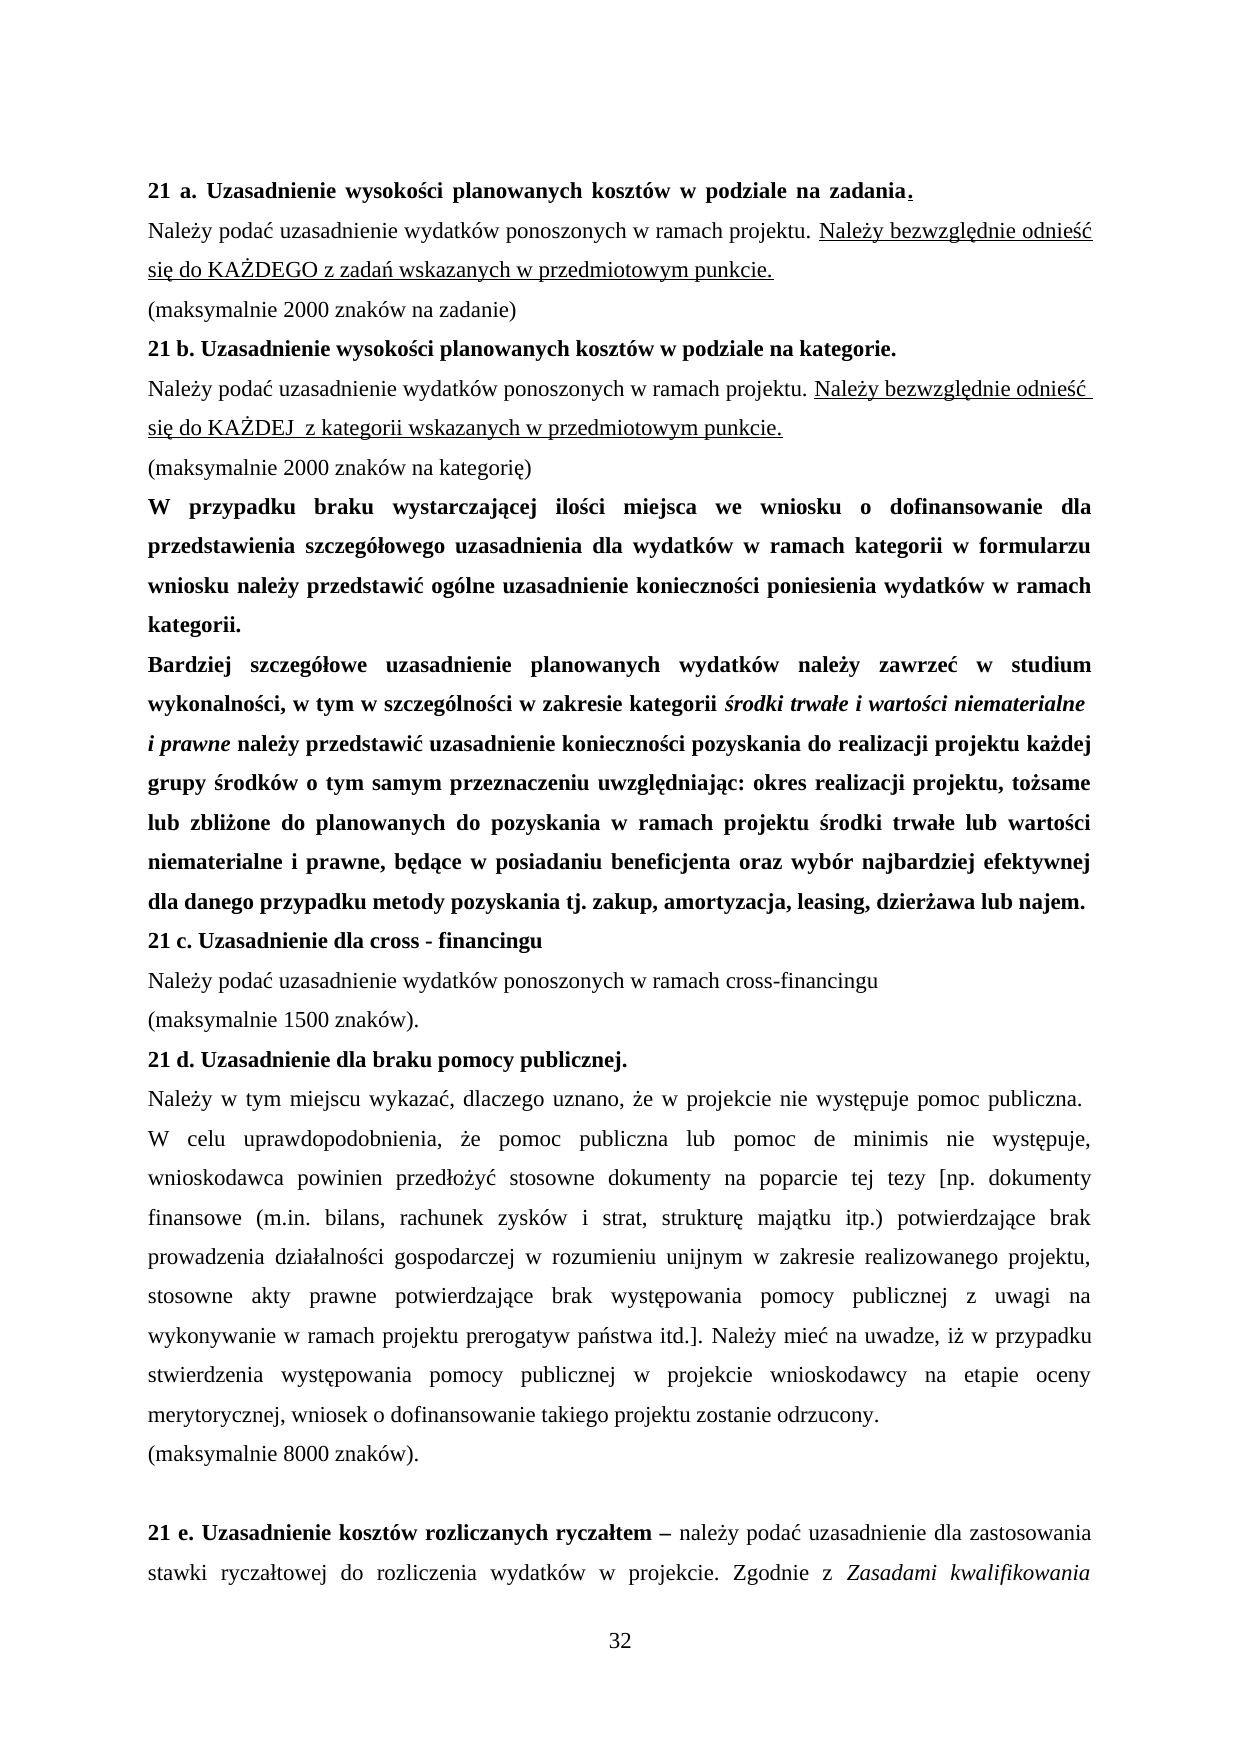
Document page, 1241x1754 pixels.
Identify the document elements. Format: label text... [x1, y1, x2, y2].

text (maksymalnie 8000 znaków). [148, 1441, 1092, 1467]
text Należy w tym miejscu wykazać, dlaczego uznano, że w projekcie nie występuje pomoc publiczna. W celu uprawdopodobnienia, że pomoc publiczna lub pomoc de minimis nie występuje, wnioskodawca powinien przedłożyć stosowne dokumenty na poparcie tej tezy [np. dokumenty finansowe (m.in. bilans, rachunek zysków i strat, strukturę majątku itp.) potwierdzające brak prowadzenia działalności gospodarczej w rozumieniu unijnym w zakresie realizowanego projektu, stosowne akty prawne potwierdzające brak występowania pomocy publicznej z uwagi na wykonywanie w ramach projektu prerogatyw państwa itd.]. Należy mieć na uwadze, iż w przypadku stwierdzenia występowania pomocy publicznej w projekcie wnioskodawcy na etapie oceny merytorycznej, wniosek o dofinansowanie takiego projektu zostanie odrzucony. [148, 1085, 1092, 1427]
text Należy podać uzasadnienie wydatków ponoszonych w ramach cross-financingu [148, 967, 1092, 993]
text (maksymalnie 1500 znaków). [148, 1006, 1092, 1033]
text 21 b. Uzasadnienie wysokości planowanych kosztów w podziale na kategorie. [148, 335, 1092, 361]
text 21 c. Uzasadnienie dla cross - financingu [148, 927, 1092, 954]
text 21 a. Uzasadnienie wysokości planowanych kosztów w podziale na zadania.23a. Uzasadnienie Należy podać uzasadnienie wydatków ponoszonych w ramach projektu. Należy bezwzględnie odnieść się do KAŻDEGO z zadań wskazanych w przedmiotowym punkcie. [148, 177, 1092, 282]
text Należy podać uzasadnienie wydatków ponoszonych w ramach projektu. Należy bezwzględnie odnieść [148, 374, 1092, 401]
text (maksymalnie 2000 znaków na kategorię) [148, 453, 1092, 480]
text (maksymalnie 2000 znaków na zadanie) [148, 296, 1092, 322]
text Bardziej szczegółowe uzasadnienie planowanych wydatków należy zawrzeć w studium wykonalności, w tym w szczególności w zakresie kategorii środki trwałe i wartości niematerialne i prawne należy przedstawić uzasadnienie konieczności pozyskania do realizacji projektu każdej grupy środków o tym samym przeznaczeniu uwzględniając: okres realizacji projektu, tożsame lub zbliżone do planowanych do pozyskania w ramach projektu środki trwałe lub wartości niematerialne i prawne, będące w posiadaniu beneficjenta oraz wybór najbardziej efektywnej dla danego przypadku metody pozyskania tj. zakup, amortyzacja, leasing, dzierżawa lub najem. [148, 651, 1092, 914]
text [148, 1519, 1092, 1585]
text 21 d. Uzasadnienie dla braku pomocy publicznej. [148, 1046, 1092, 1072]
list W przypadku braku wystarczającej ilości miejsca we wniosku o dofinansowanie dla przedstawienia szczegółowego uzasadnienia dla wydatków w ramach kategorii w formularzu wniosku należy przedstawić ogólne uzasadnienie konieczności poniesienia wydatków w ramach kategorii. [148, 493, 1092, 638]
text się do KAŻDEJ z kategorii wskazanych w przedmiotowym punkcie. [148, 414, 1092, 440]
